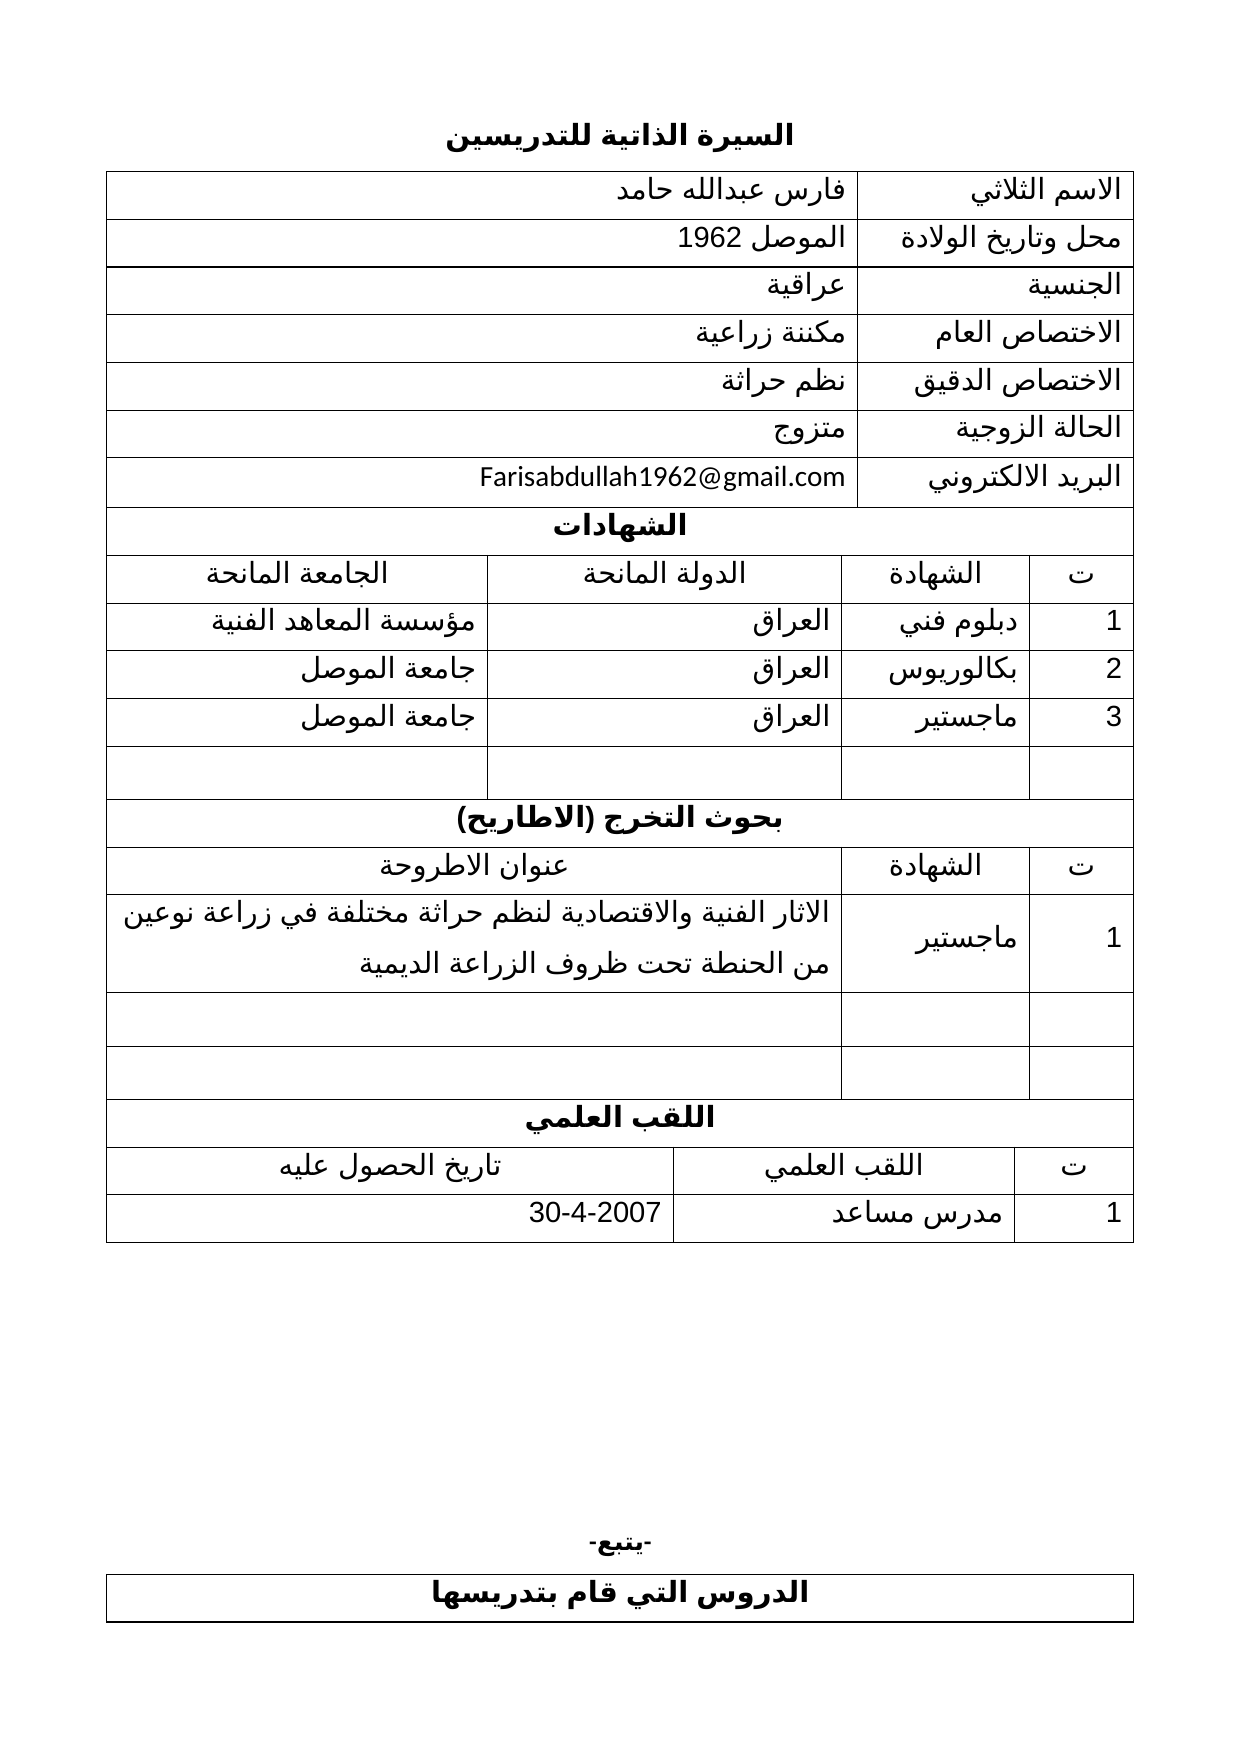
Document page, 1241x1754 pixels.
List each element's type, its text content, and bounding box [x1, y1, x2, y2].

table_cell جامعة الموصل [107, 651, 487, 698]
table_cell الدولة المانحة [488, 556, 841, 602]
table_cell الاثار الفنية والاقتصادية لنظم حراثة مختلفة في زراعة نوعين من الحنطة تحت ظروف الزراعة الديمية [107, 895, 841, 992]
table_cell [1030, 747, 1133, 799]
table_cell [842, 993, 1029, 1046]
table_cell 1 [1015, 1195, 1133, 1242]
table_header فارس عبدالله حامد [107, 172, 857, 219]
table_cell العراق [488, 651, 841, 698]
table_cell [1030, 1047, 1133, 1099]
table_cell اللقب العلمي [674, 1148, 1014, 1194]
table_cell [107, 747, 487, 799]
table_cell عنوان الاطروحة [107, 848, 841, 894]
table_cell مدرس مساعد [674, 1195, 1014, 1242]
table_header الدروس التي قام بتدريسها [107, 1575, 1133, 1621]
table_cell الاختصاص العام [858, 315, 1133, 362]
table_cell البريد الالكتروني [858, 458, 1133, 507]
table_cell تاريخ الحصول عليه [107, 1148, 673, 1194]
table_cell الشهادة [842, 848, 1029, 894]
table_cell [842, 1047, 1029, 1099]
table_cell مؤسسة المعاهد الفنية [107, 604, 487, 650]
table_cell متزوج [107, 411, 857, 457]
table_cell الحالة الزوجية [858, 411, 1133, 457]
table_cell اللقب العلمي [107, 1100, 1133, 1147]
table_cell ت [1030, 848, 1133, 894]
table_cell عراقية [107, 268, 857, 314]
table_cell نظم حراثة [107, 363, 857, 409]
table_cell مكننة زراعية [107, 315, 857, 362]
table_cell جامعة الموصل [107, 699, 487, 746]
table_cell [842, 747, 1029, 799]
table_cell 2 [1030, 651, 1133, 698]
table_cell الشهادات [107, 508, 1133, 555]
table_cell 3 [1030, 699, 1133, 746]
table_cell الجنسية [858, 268, 1133, 314]
table_cell الجامعة المانحة [107, 556, 487, 602]
table_cell بكالوريوس [842, 651, 1029, 698]
table_cell ت [1015, 1148, 1133, 1194]
table_cell محل وتاريخ الولادة [858, 220, 1133, 266]
table_cell [107, 1047, 841, 1099]
table_cell Farisabdullah1962@gmail.com [107, 458, 857, 507]
table_header الاسم الثلاثي [858, 172, 1133, 219]
table_cell الاختصاص الدقيق [858, 363, 1133, 409]
table_cell العراق [488, 699, 841, 746]
table_cell [488, 747, 841, 799]
text السيرة الذاتية للتدريسين [118, 118, 1122, 152]
table_cell بحوث التخرج (الاطاريح) [107, 800, 1133, 847]
table_cell [1030, 993, 1133, 1046]
table_cell ماجستير [842, 699, 1029, 746]
table_cell الموصل 1962 [107, 220, 857, 266]
table_cell العراق [488, 604, 841, 650]
table_cell ت [1030, 556, 1133, 602]
table_cell دبلوم فني [842, 604, 1029, 650]
table_cell 1 [1030, 604, 1133, 650]
table_cell [107, 993, 841, 1046]
table_cell 1 [1030, 895, 1133, 992]
table_cell 30-4-2007 [107, 1195, 673, 1242]
table_cell الشهادة [842, 556, 1029, 602]
table_cell ماجستير [842, 895, 1029, 992]
